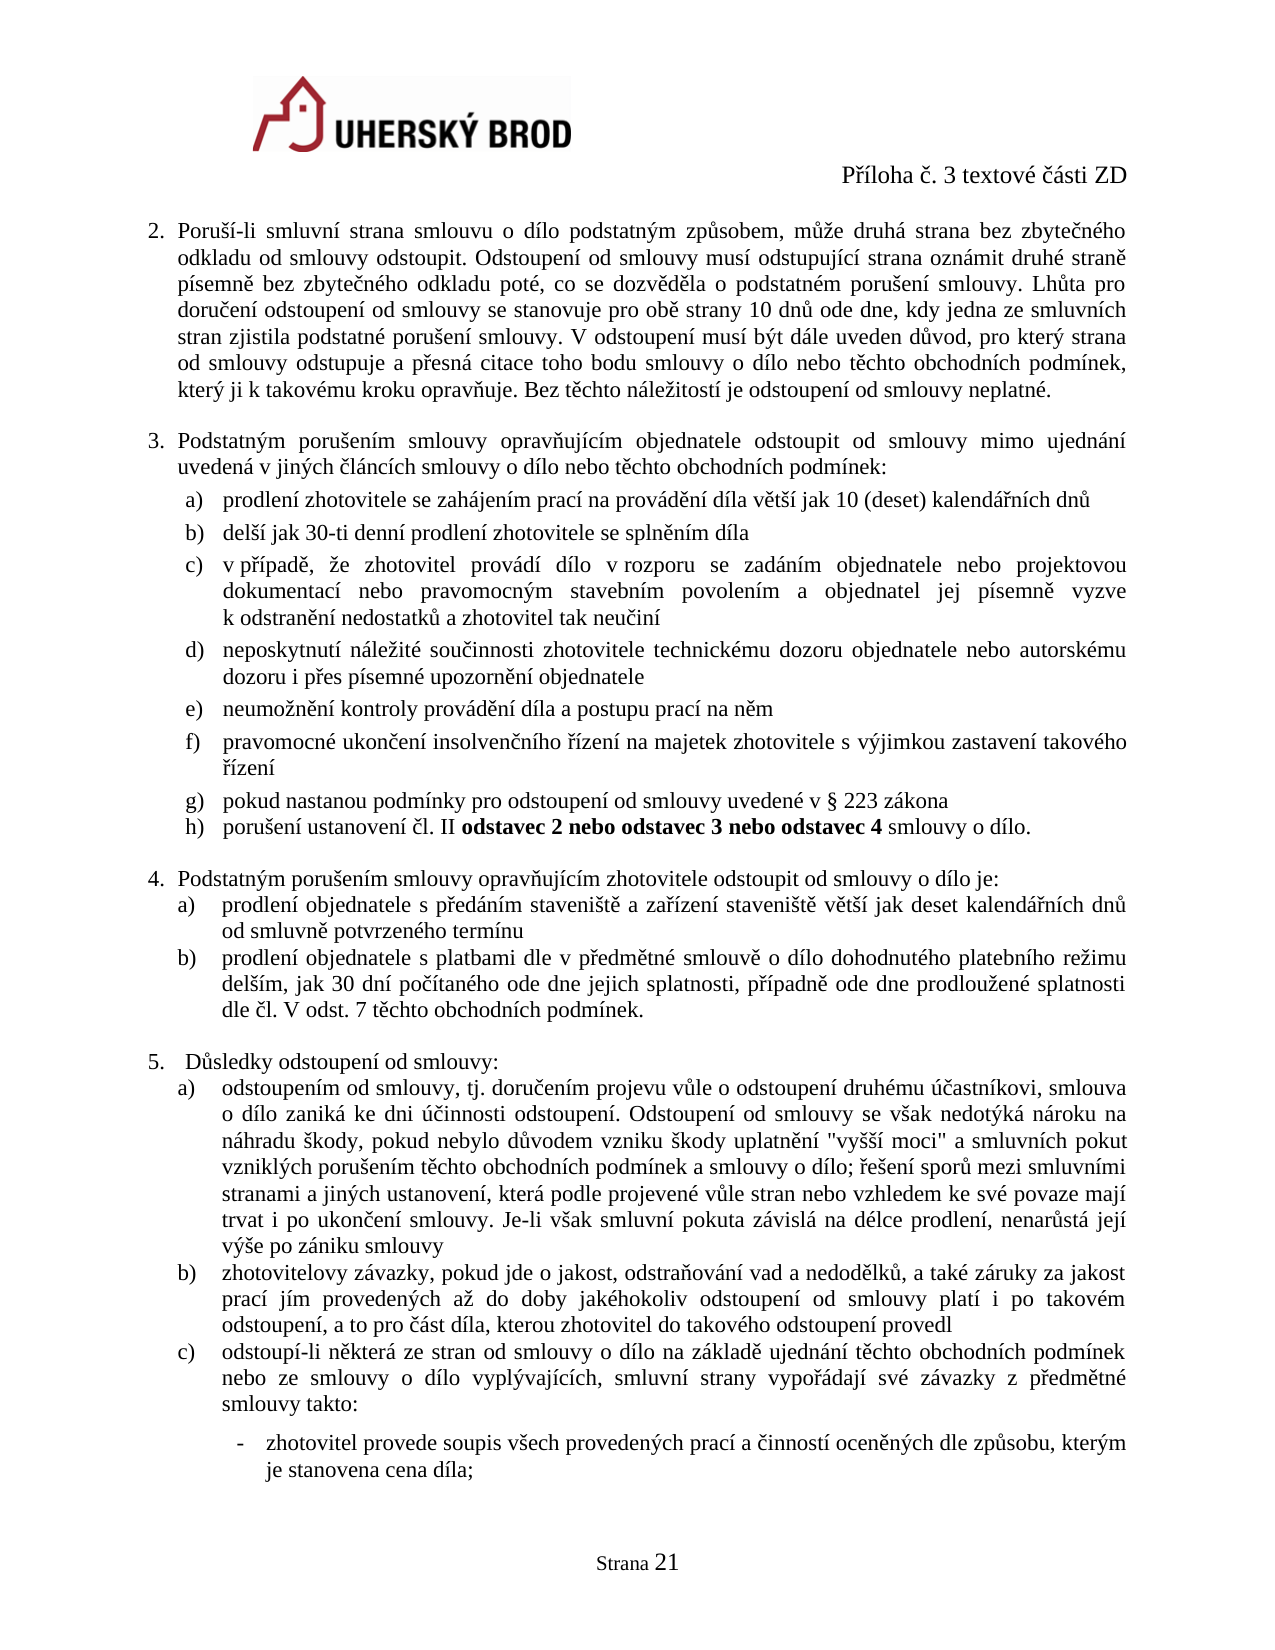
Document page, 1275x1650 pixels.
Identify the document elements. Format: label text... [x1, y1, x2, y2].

list odstoupením od smlouvy, tj. doručením projevu vůle o odstoupení druhému účastníkovi, smlouva o dílo zaniká ke dni účinnosti odstoupení. Odstoupení od smlouvy se však nedotýká nároku na náhradu škody, pokud nebylo důvodem vzniku škody uplatnění "vyšší moci" a smluvních pokut vzniklých porušením těchto obchodních podmínek a smlouvy o dílo; řešení sporů mezi smluvními stranami a jiných ustanovení, která podle projevené vůle stran nebo vzhledem ke své povaze mají trvat i po ukončení smlouvy. Je-li však smluvní pokuta závislá na délce prodlení, nenarůstá její výše po zániku smlouvy [177, 1074, 1127, 1259]
list neumožnění kontroly provádění díla a postupu prací na něm [185, 695, 1127, 722]
list prodlení zhotovitele se zahájením prací na provádění díla větší jak 10 (deset) kalendářních dnů [185, 486, 1127, 512]
text a) prodlení objednatele s předáním staveniště a zařízení staveniště větší jak deset kalendářních dnů od smluvně potvrzeného termínu [177, 891, 1127, 944]
list Důsledky odstoupení od smlouvy: [148, 1048, 1127, 1074]
list delší jak 30-ti denní prodlení zhotovitele se splněním díla [185, 518, 1127, 545]
list pokud nastanou podmínky pro odstoupení od smlouvy uvedené v § 223 zákona [185, 787, 1127, 813]
list porušení ustanovení čl. II odstavec 2 nebo odstavec 3 nebo odstavec 4 smlouvy o dílo. [185, 813, 1127, 840]
list v případě, že zhotovitel provádí dílo v rozporu se zadáním objednatele nebo projektovou dokumentací nebo pravomocným stavebním povolením a objednatel jej písemně vyzve k odstranění nedostatků a zhotovitel tak neučiní [185, 551, 1127, 630]
list Podstatným porušením smlouvy opravňujícím objednatele odstoupit od smlouvy mimo ujednání uvedená v jiných článcích smlouvy o dílo nebo těchto obchodních podmínek: [148, 427, 1127, 480]
picture [252, 76, 571, 152]
list zhotovitelovy závazky, pokud jde o jakost, odstraňování vad a nedodělků, a také záruky za jakost prací jím provedených až do doby jakéhokoliv odstoupení od smlouvy platí i po takovém odstoupení, a to pro část díla, kterou zhotovitel do takového odstoupení provedl [177, 1259, 1127, 1338]
list Podstatným porušením smlouvy opravňujícím zhotovitele odstoupit od smlouvy o dílo je: [148, 865, 1127, 891]
list pravomocné ukončení insolvenčního řízení na majetek zhotovitele s výjimkou zastavení takového řízení [185, 728, 1127, 781]
list Poruší-li smluvní strana smlouvu o dílo podstatným způsobem, může druhá strana bez zbytečného odkladu od smlouvy odstoupit. Odstoupení od smlouvy musí odstupující strana oznámit druhé straně písemně bez zbytečného odkladu poté, co se dozvěděla o podstatném porušení smlouvy. Lhůta pro doručení odstoupení od smlouvy se stanovuje pro obě strany 10 dnů ode dne, kdy jedna ze smluvních stran zjistila podstatné porušení smlouvy. V odstoupení musí být dále uveden důvod, pro který strana od smlouvy odstupuje a přesná citace toho bodu smlouvy o dílo nebo těchto obchodních podmínek, který ji k takovému kroku opravňuje. Bez těchto náležitostí je odstoupení od smlouvy neplatné. [148, 217, 1127, 402]
text b) prodlení objednatele s platbami dle v předmětné smlouvě o dílo dohodnutého platebního režimu delším, jak 30 dní počítaného ode dne jejich splatnosti, případně ode dne prodloužené splatnosti dle čl. V odst. 7 těchto obchodních podmínek. [177, 944, 1127, 1023]
list odstoupí-li některá ze stran od smlouvy o dílo na základě ujednání těchto obchodních podmínek nebo ze smlouvy o dílo vyplývajících, smluvní strany vypořádají své závazky z předmětné smlouvy takto: [177, 1338, 1127, 1417]
text - zhotovitel provede soupis všech provedených prací a činností oceněných dle způsobu, kterým je stanovena cena díla; [236, 1429, 1127, 1482]
list neposkytnutí náležité součinnosti zhotovitele technickému dozoru objednatele nebo autorskému dozoru i přes písemné upozornění objednatele [185, 636, 1127, 689]
